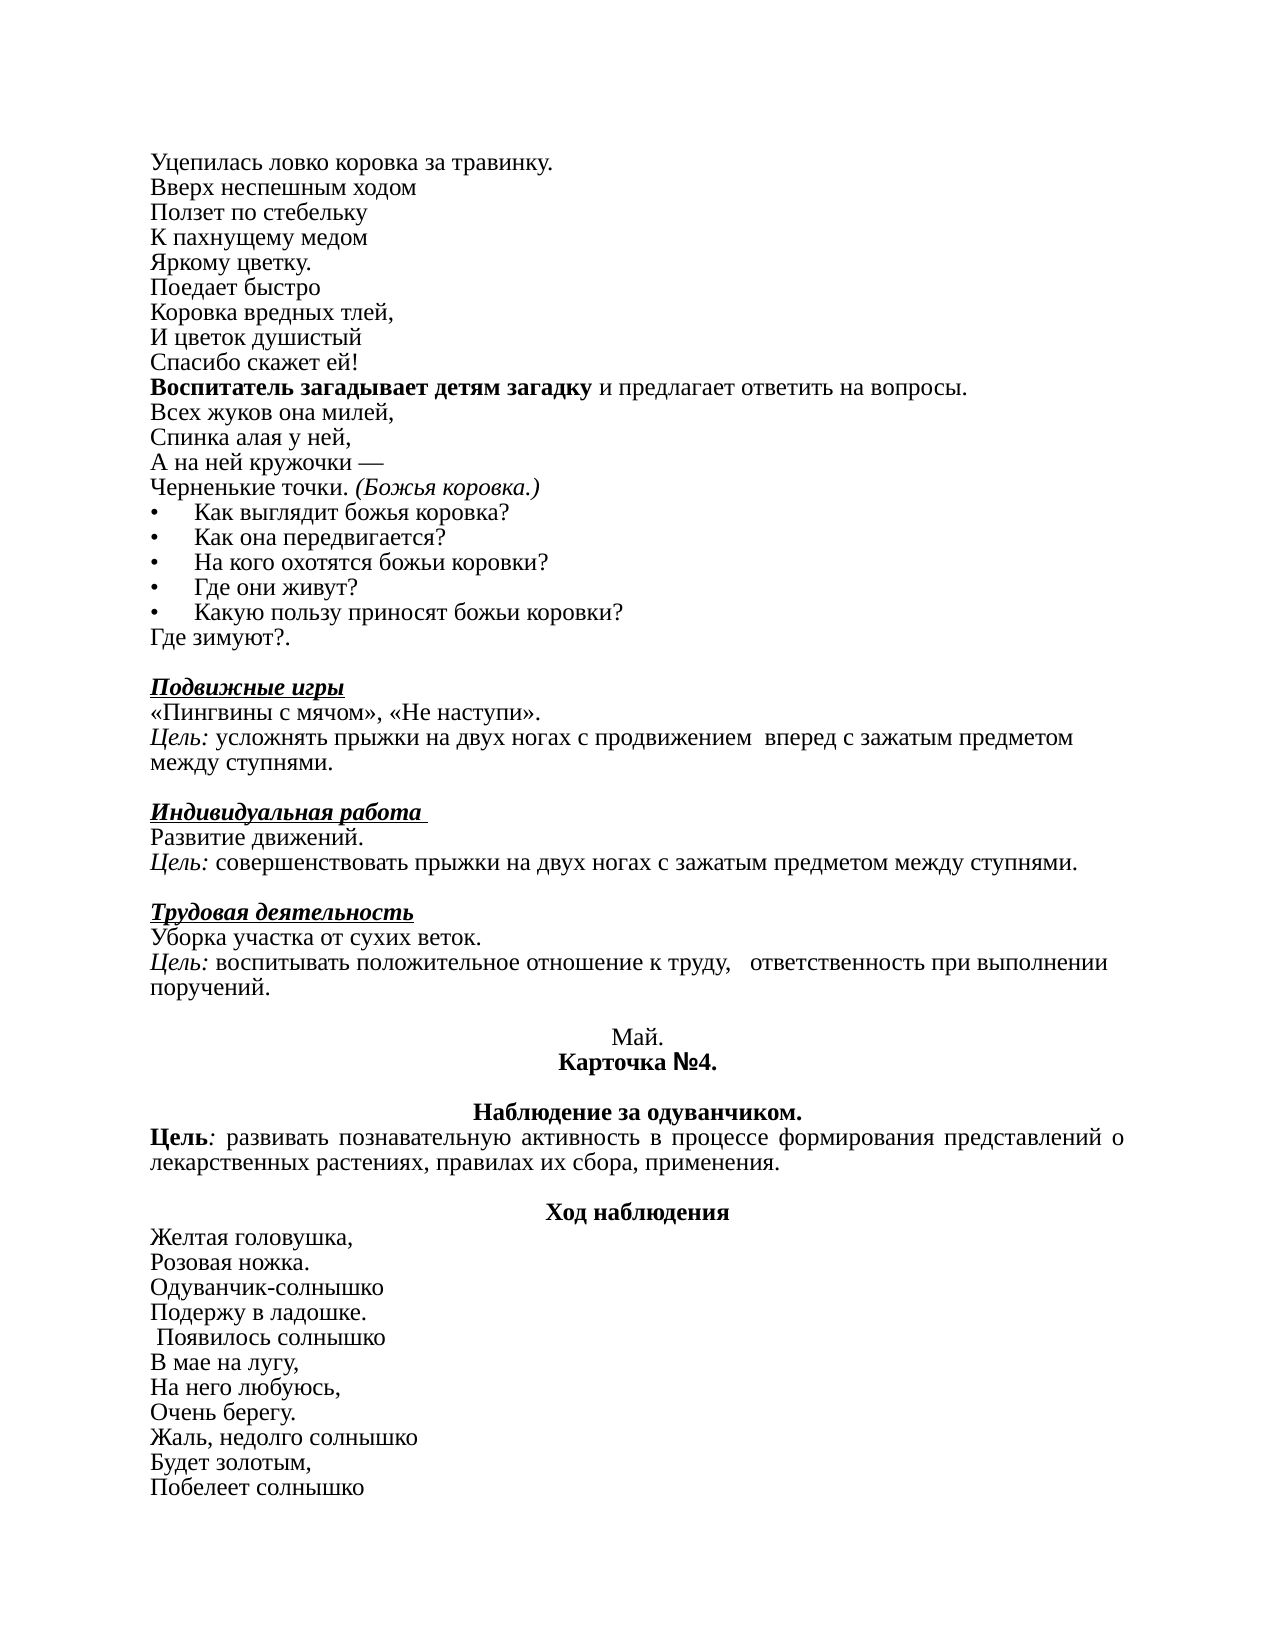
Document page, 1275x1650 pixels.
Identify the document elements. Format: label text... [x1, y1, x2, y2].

text Поедает быстро [150, 275, 1125, 300]
list Как она передвигается? [150, 525, 1125, 550]
text Индивидуальная работа [150, 800, 1125, 825]
text Ползет по стебельку [150, 200, 1125, 225]
list На кого охотятся божьи коровки? [150, 550, 1125, 575]
text И цветок душистый [150, 325, 1125, 350]
text Вверх неспешным ходом [150, 175, 1125, 200]
text Подвижные игры [150, 675, 1125, 700]
text Яркому цветку. [150, 250, 1125, 275]
list Как выглядит божья коровка? [150, 500, 1125, 525]
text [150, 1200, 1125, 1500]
text Всех жуков она милей, [150, 400, 1125, 425]
list Где они живут? [150, 575, 1125, 600]
text Уцепилась ловко коровка за травинку. [150, 150, 1125, 175]
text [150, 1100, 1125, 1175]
text Спинка алая у ней, [150, 425, 1125, 450]
text Черненькие точки. (Божья коровка.) [150, 475, 1125, 500]
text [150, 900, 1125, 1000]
text Коровка вредных тлей, [150, 300, 1125, 325]
text «Пингвины с мячом», «Не наступи». [150, 700, 1125, 725]
text Развитие движений. [150, 825, 1125, 850]
text Где зимуют?. [150, 625, 1125, 650]
text А на ней кружочки — [150, 450, 1125, 475]
text Цель: усложнять прыжки на двух ногах с продвижением вперед с зажатым предметом между ступнями. [150, 725, 1125, 775]
text Спасибо скажет ей! [150, 350, 1125, 375]
list Какую пользу приносят божьи коровки? [150, 600, 1125, 625]
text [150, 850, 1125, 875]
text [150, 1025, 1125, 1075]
text Воспитатель загадывает детям загадку и предлагает ответить на вопросы. [150, 375, 1125, 400]
text К пахнущему медом [150, 225, 1125, 250]
